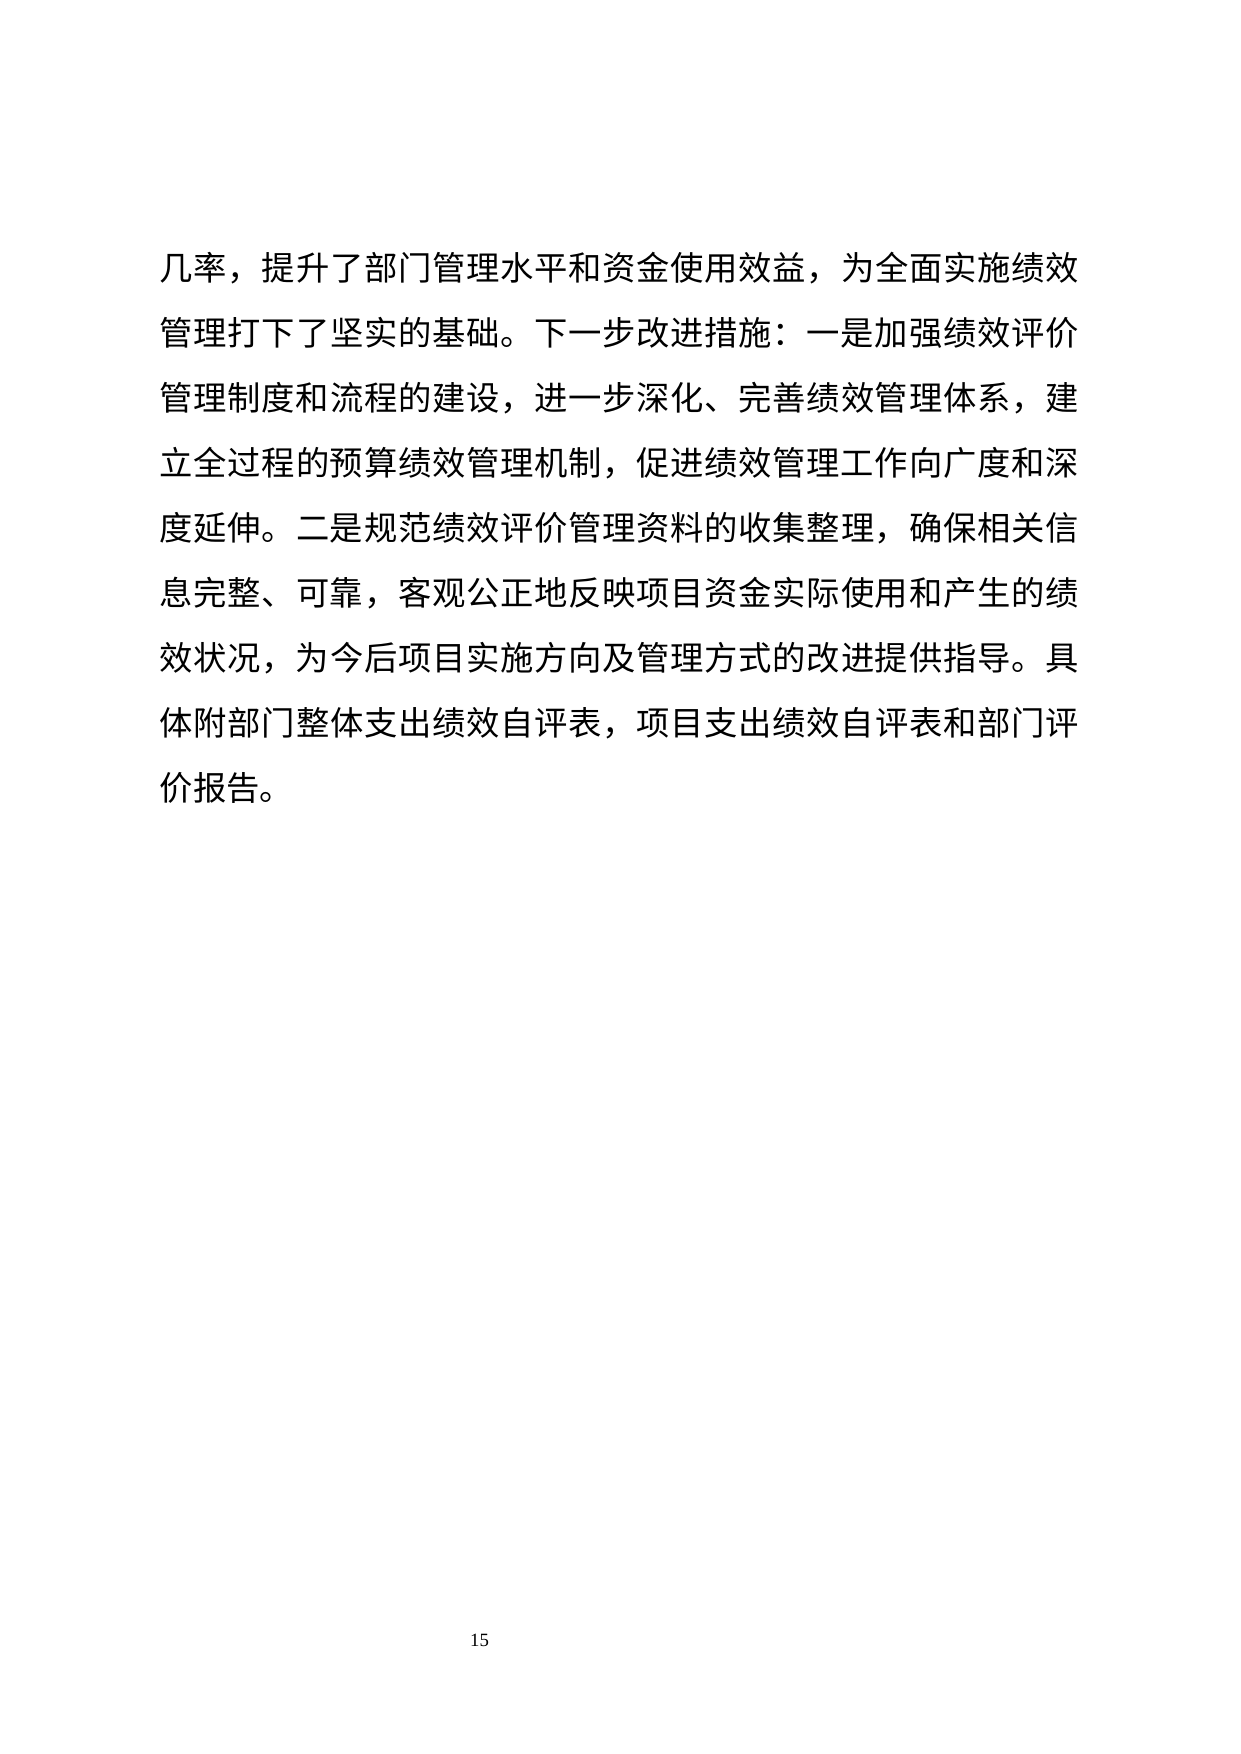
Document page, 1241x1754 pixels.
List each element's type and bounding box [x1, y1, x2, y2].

text [159, 233, 1081, 818]
